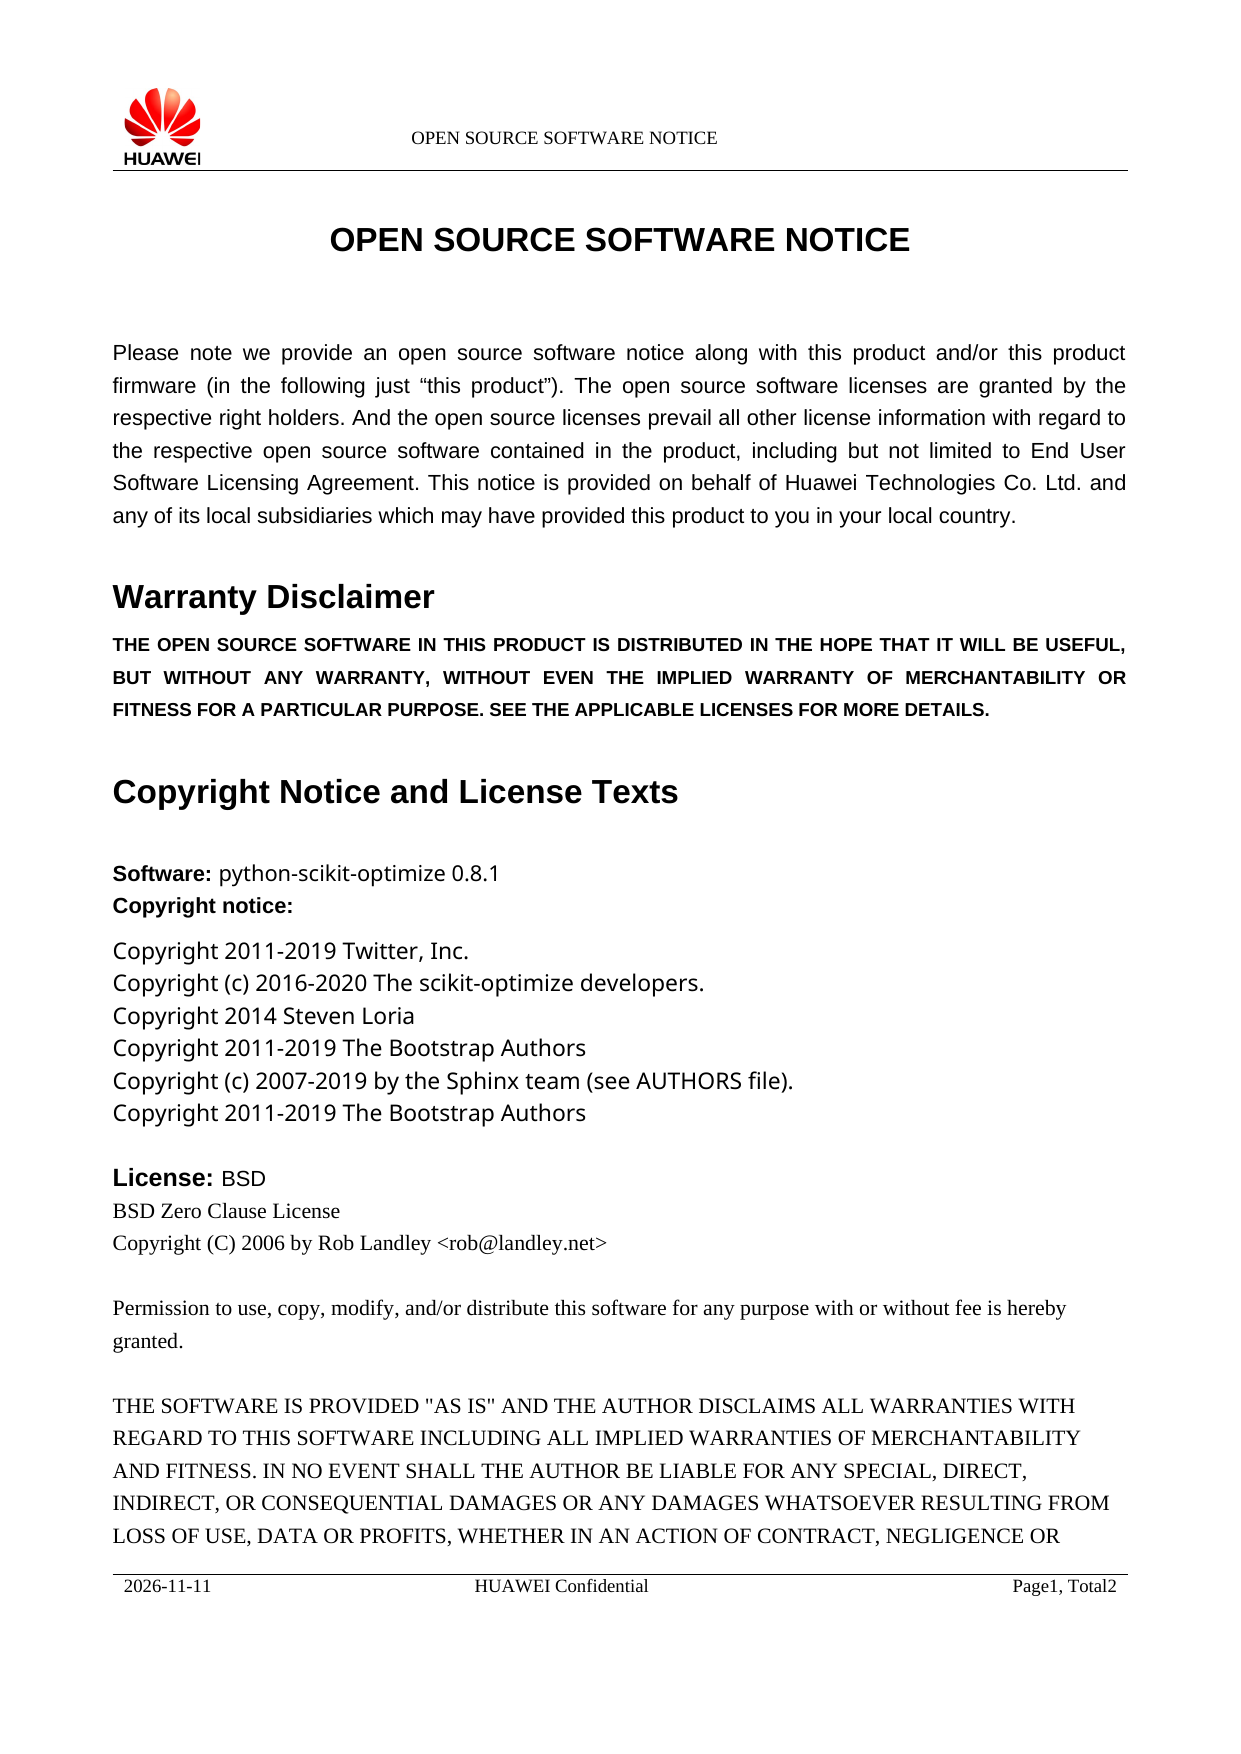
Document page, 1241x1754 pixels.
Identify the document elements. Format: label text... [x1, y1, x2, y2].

picture [124, 88, 201, 165]
text The open source software in this product is distributed in the hope that it will be useful, but WITHOUT ANY WARRANTY, without even the implied warranty of MERCHANTABILITY or FITNESS FOR A PARTICULAR PURPOSE. See the applicable licenses for more details. [112, 629, 1128, 726]
text OPEN SOURCE SOFTWARE NOTICE [112, 206, 1128, 271]
text Copyright notice: [112, 889, 1128, 921]
text Copyright Notice and License Texts [112, 759, 1128, 824]
text Copyright (c) 2007-2019 by the Sphinx team (see AUTHORS file). Copyright 2011-2019 The Bootstrap Authors [112, 1064, 1128, 1161]
title Software: python-scikit-optimize 0.8.1 [112, 856, 1128, 889]
text License: BSD [112, 1161, 1128, 1194]
text Copyright 2011-2019 Twitter, Inc. Copyright (c) 2016-2020 The scikit-optimize developers. Copyright 2014 Steven Loria Copyright 2011-2019 The Bootstrap Authors [112, 934, 1128, 1064]
text Warranty Disclaimer [112, 564, 1128, 629]
text Please note we provide an open source software notice along with this product and/or this product firmware (in the following just “this product”). The open source software licenses are granted by the respective right holders. And the open source licenses prevail all other license information with regard to the respective open source software contained in the product, including but not limited to End User Software Licensing Agreement. This notice is provided on behalf of Huawei Technologies Co. Ltd. and any of its local subsidiaries which may have provided this product to you in your local country. [112, 336, 1128, 531]
